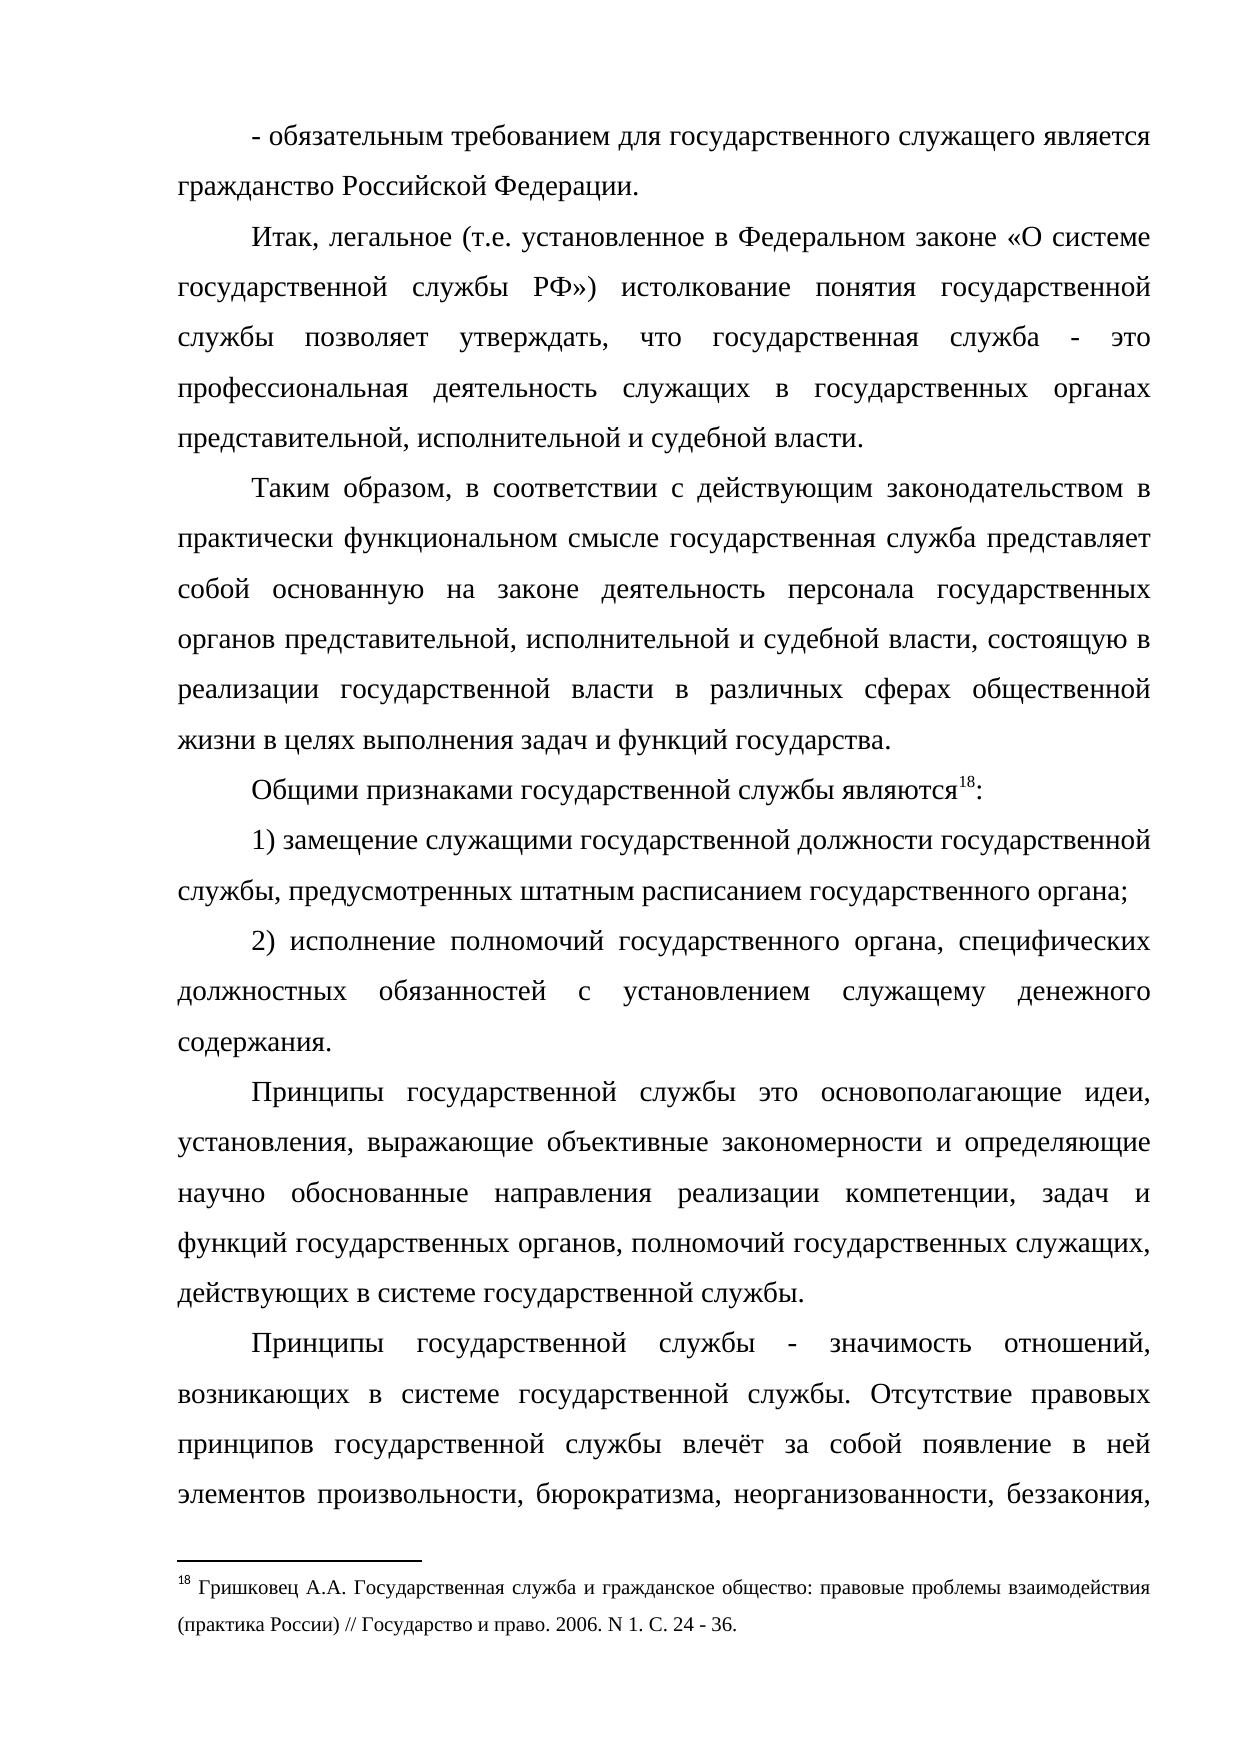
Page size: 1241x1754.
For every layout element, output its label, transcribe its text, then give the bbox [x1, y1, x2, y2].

text 1) замещение служащими государственной должности государственной службы, предусмотренных штатным расписанием государственного органа; [177, 822, 1152, 906]
text Итак, легальное (т.е. установленное в Федеральном законе «О системе государственной службы РФ») истолкование понятия государственной службы позволяет утверждать, что государственная служба - это профессиональная деятельность служащих в государственных органах представительной, исполнительной и судебной власти. [177, 219, 1152, 453]
text Принципы государственной службы это основополагающие идеи, установления, выражающие объективные закономерности и определяющие научно обоснованные направления реализации компетенции, задач и функций государственных органов, полномочий государственных служащих, действующих в системе государственной службы. [177, 1074, 1152, 1309]
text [177, 1326, 1152, 1510]
text Общими признаками государственной службы являются: [177, 772, 1152, 806]
text 2) исполнение полномочий государственного органа, специфических должностных обязанностей с установлением служащему денежного содержания. [177, 923, 1152, 1057]
text Таким образом, в соответствии с действующим законодательством в практически функциональном смысле государственная служба представляет собой основанную на законе деятельность персонала государственных органов представительной, исполнительной и судебной власти, состоящую в реализации государственной власти в различных сферах общественной жизни в целях выполнения задач и функций государства. [177, 470, 1152, 755]
text - обязательным требованием для государственного служащего является гражданство Российской Федерации. [177, 118, 1152, 202]
